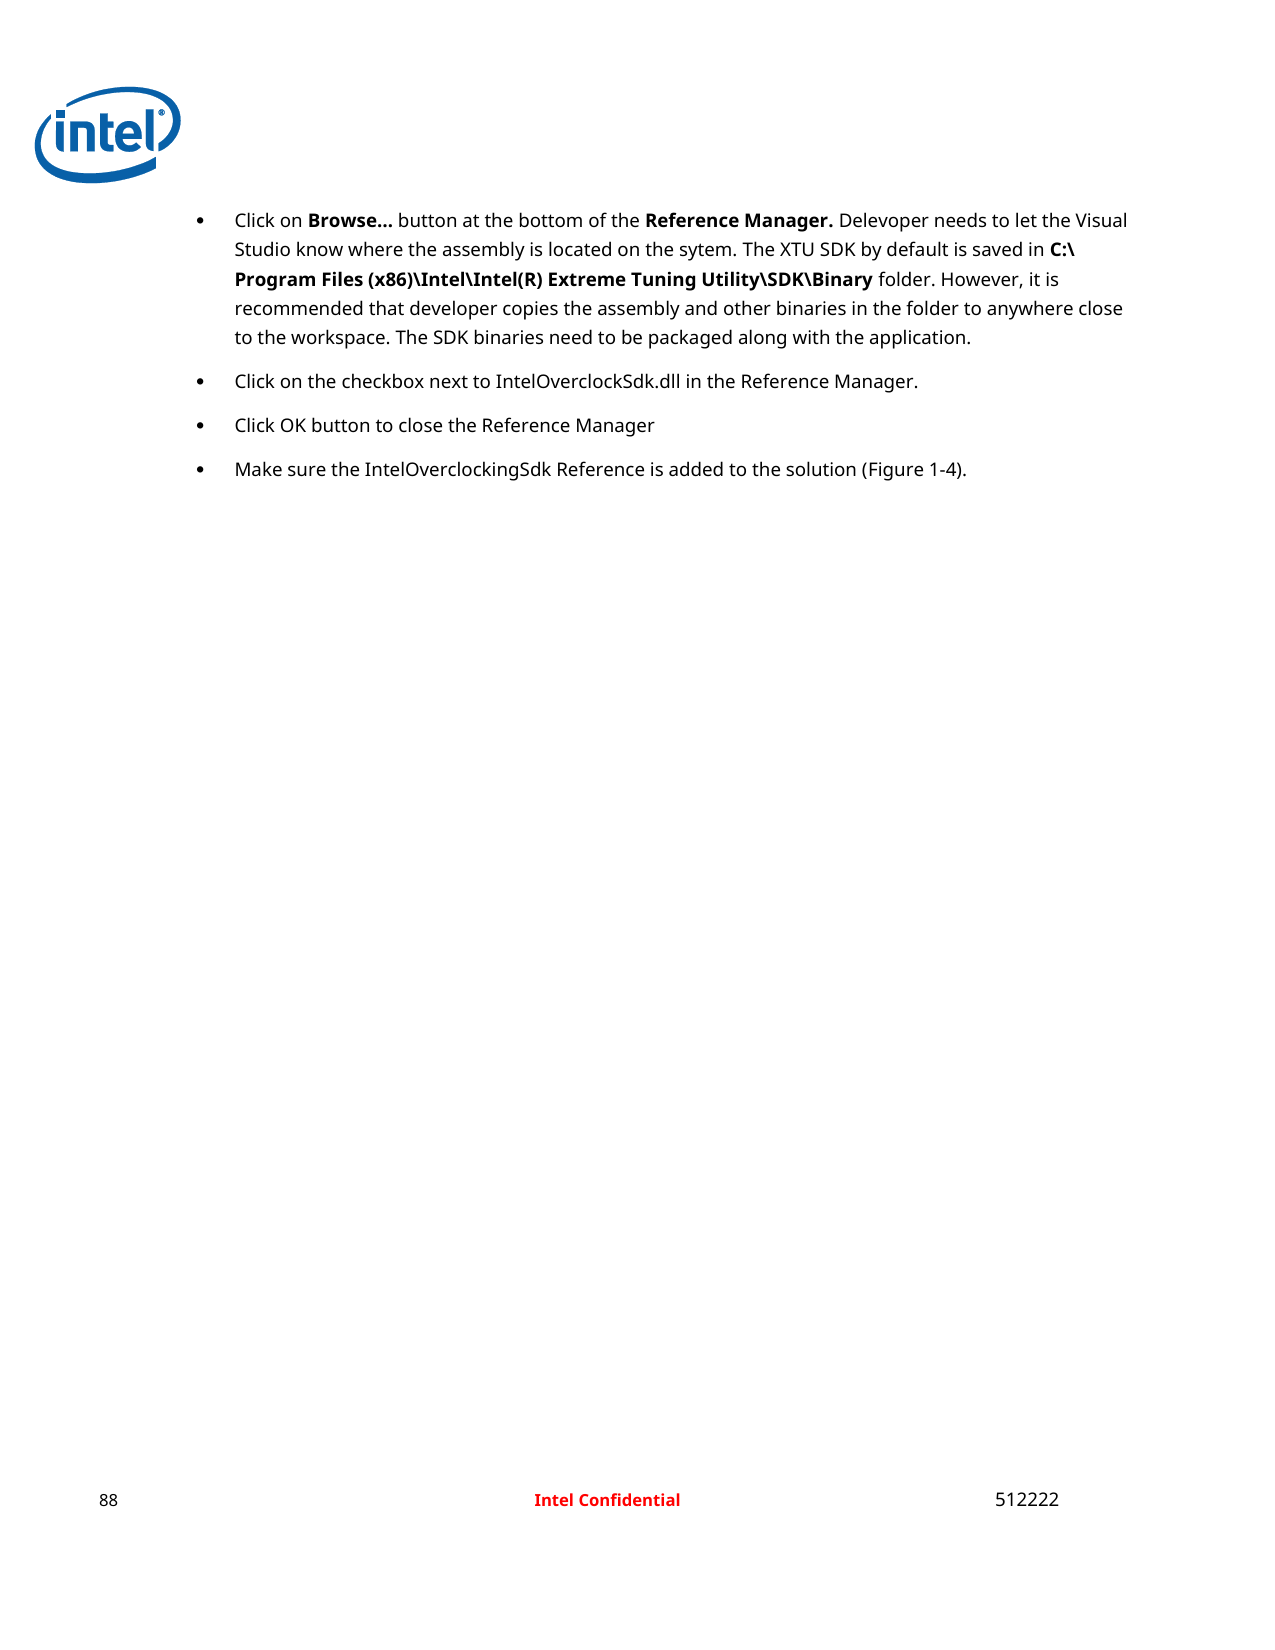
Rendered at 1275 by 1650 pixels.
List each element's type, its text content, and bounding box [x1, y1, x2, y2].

list Click on Browse… button at the bottom of the Reference Manager. Delevoper needs to let the Visual Studio know where the assembly is located on the sytem. The XTU SDK by default is saved in C:\Program Files (x86)\Intel\Intel(R) Extreme Tuning Utility\SDK\Binary folder. However, it is recommended that developer copies the assembly and other binaries in the folder to anywhere close to the workspace. The SDK binaries need to be packaged along with the application. [197, 207, 1134, 350]
list Click OK button to close the Reference Manager [197, 412, 1134, 438]
list Make sure the IntelOverclockingSdk Reference is added to the solution (Figure 1-4). [197, 456, 1134, 482]
list Click on the checkbox next to IntelOverclockSdk.dll in the Reference Manager. [197, 368, 1134, 394]
